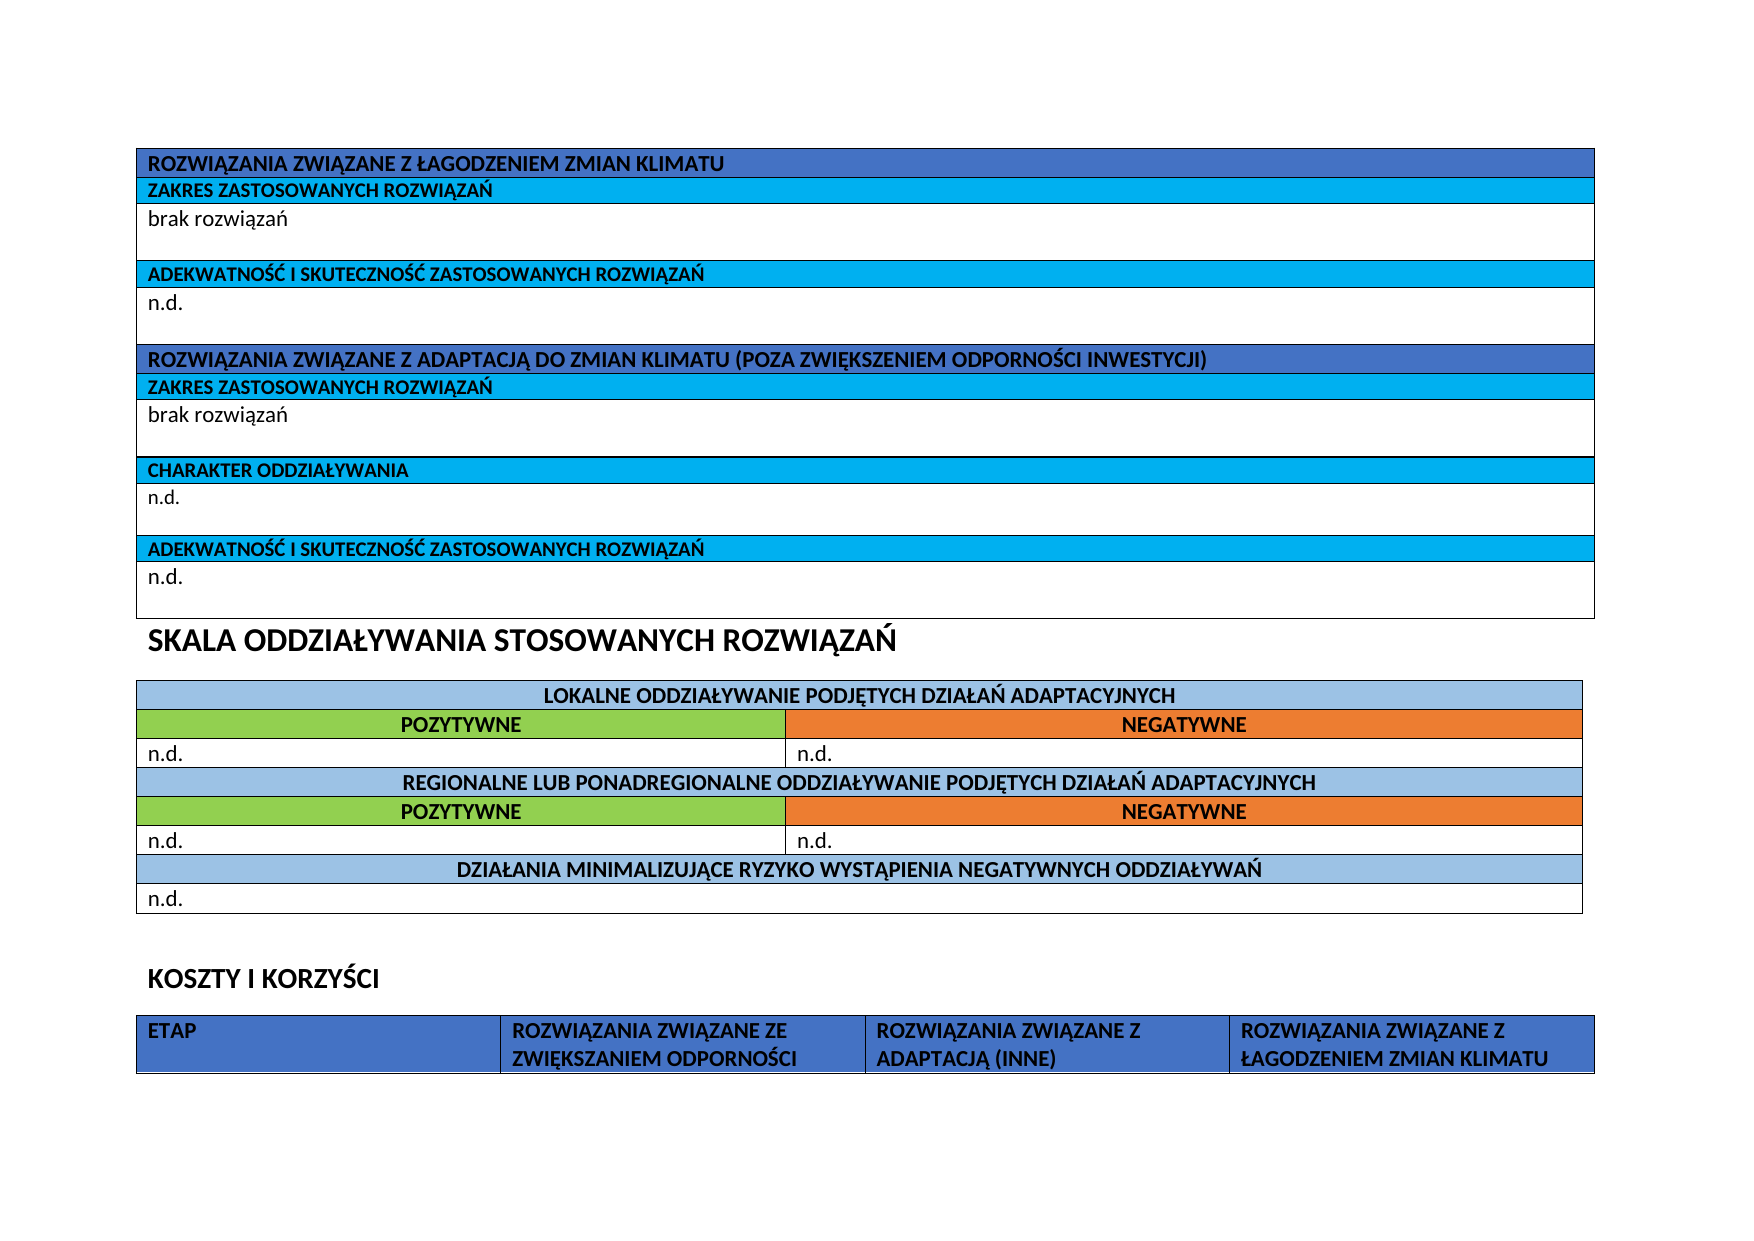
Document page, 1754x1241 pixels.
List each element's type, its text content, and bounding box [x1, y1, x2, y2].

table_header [866, 1016, 1229, 1072]
table_cell ROZWIĄZANIA ZWIĄZANE Z ŁAGODZENIEM ZMIAN KLIMATU [137, 149, 1594, 177]
table_cell ADEKWATNOŚĆ I SKUTECZNOŚĆ ZASTOSOWANYCH ROZWIĄZAŃ [137, 261, 1594, 287]
table_cell n.d. [137, 826, 785, 854]
table_cell NEGATYWNE [786, 797, 1582, 825]
table_cell n.d. [786, 739, 1582, 767]
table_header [501, 1016, 865, 1072]
text SKALA ODDZIAŁYWANIA STOSOWANYCH ROZWIĄZAŃ [148, 619, 1606, 660]
table_cell n.d. [786, 826, 1582, 854]
table_cell ROZWIĄZANIA ZWIĄZANE Z ADAPTACJĄ DO ZMIAN KLIMATU (POZA ZWIĘKSZENIEM ODPORNOŚCI INWESTYCJI) [137, 345, 1594, 373]
table_cell n.d. [137, 739, 785, 767]
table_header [1230, 1016, 1594, 1072]
table_cell n.d. [137, 484, 1594, 535]
table_cell ADEKWATNOŚĆ I SKUTECZNOŚĆ ZASTOSOWANYCH ROZWIĄZAŃ [137, 536, 1594, 561]
table_cell NEGATYWNE [786, 710, 1582, 738]
table_cell ZAKRES ZASTOSOWANYCH ROZWIĄZAŃ [137, 178, 1594, 203]
table_cell brak rozwiązań [137, 204, 1594, 260]
table_cell POZYTYWNE [137, 710, 785, 738]
table_header LOKALNE ODDZIAŁYWANIE PODJĘTYCH DZIAŁAŃ ADAPTACYJNYCH [137, 681, 1582, 709]
table_cell brak rozwiązań [137, 400, 1594, 456]
table_cell n.d. [137, 562, 1594, 618]
table_cell n.d. [137, 288, 1594, 344]
table_header ETAP [137, 1016, 500, 1072]
table_cell DZIAŁANIA MINIMALIZUJĄCE RYZYKO WYSTĄPIENIA NEGATYWNYCH ODDZIAŁYWAŃ [137, 855, 1582, 883]
table_cell POZYTYWNE [137, 797, 785, 825]
table_cell CHARAKTER ODDZIAŁYWANIA [137, 458, 1594, 483]
table_cell REGIONALNE LUB PONADREGIONALNE ODDZIAŁYWANIE PODJĘTYCH DZIAŁAŃ ADAPTACYJNYCH [137, 768, 1582, 796]
table_cell ZAKRES ZASTOSOWANYCH ROZWIĄZAŃ [137, 374, 1594, 399]
table_cell n.d. [137, 884, 1582, 912]
text KOSZTY I KORZYŚCI [148, 960, 1606, 996]
